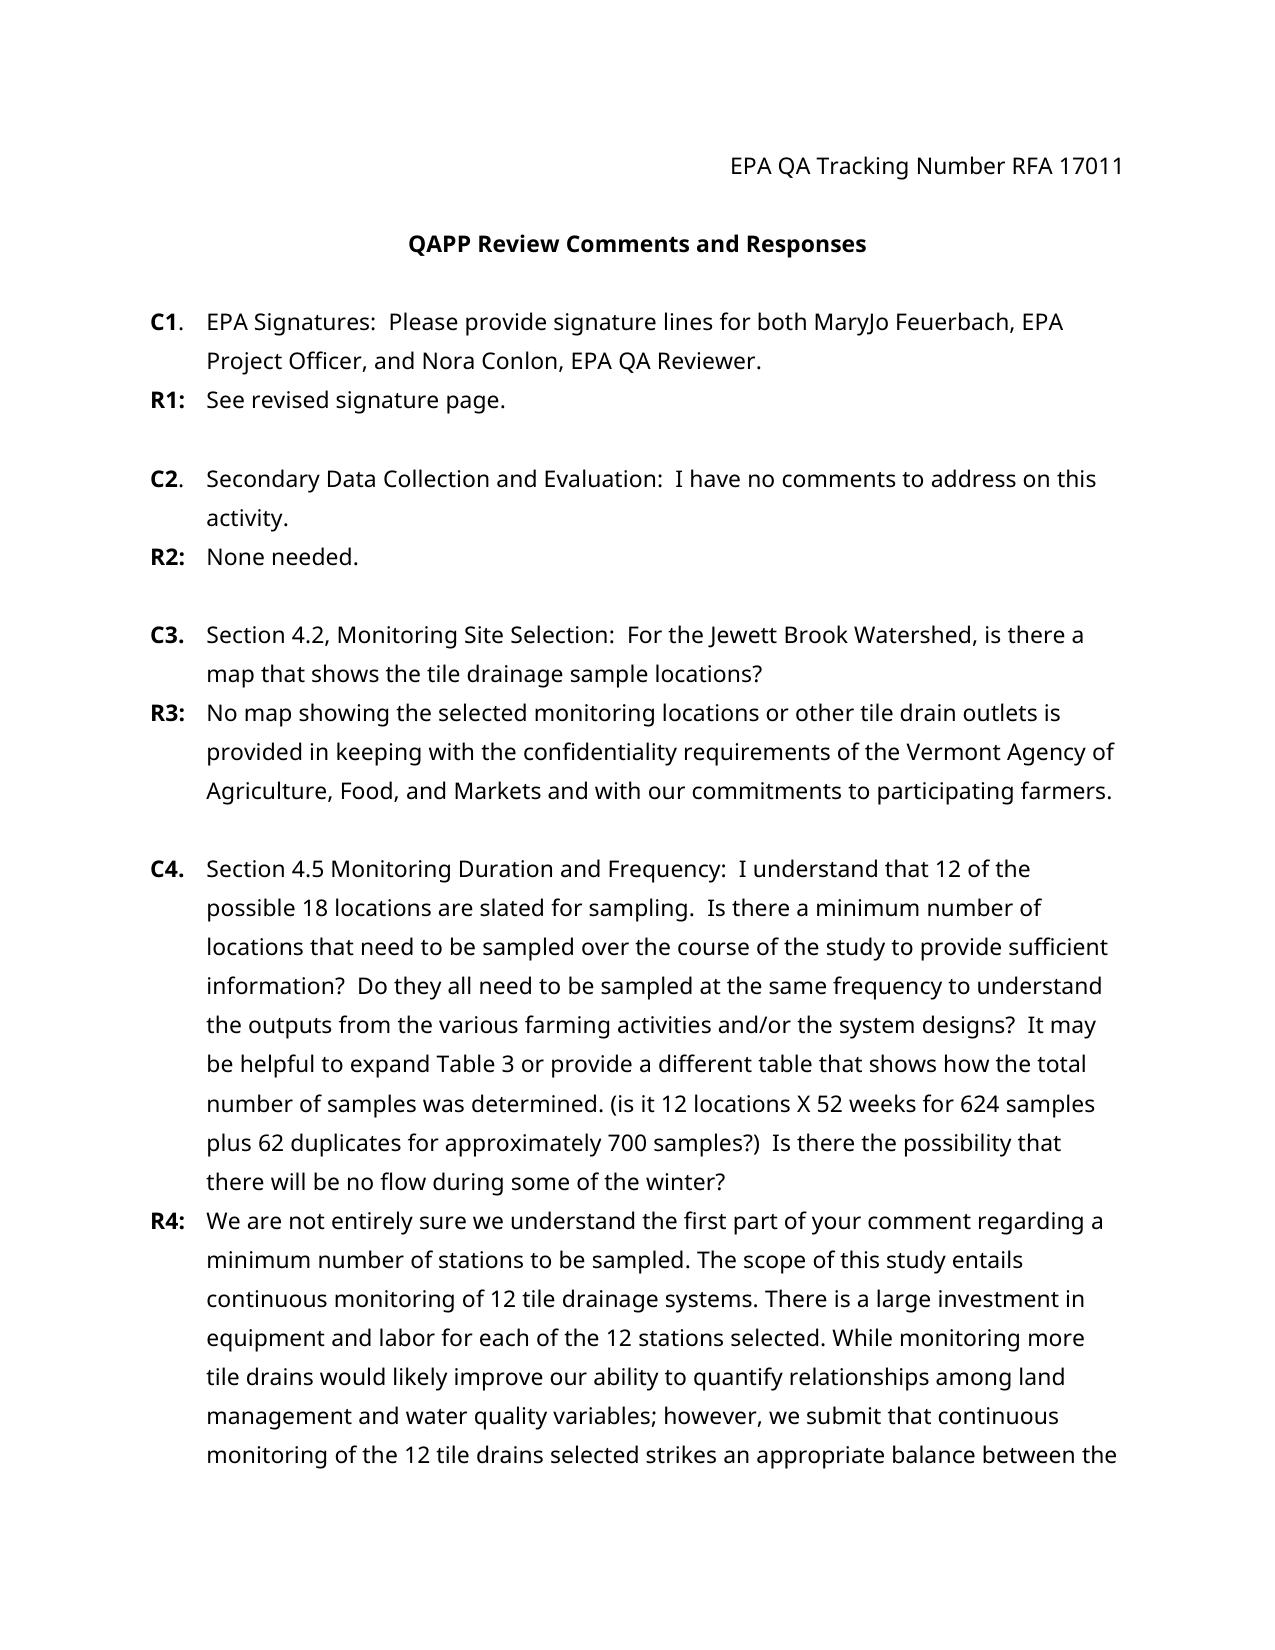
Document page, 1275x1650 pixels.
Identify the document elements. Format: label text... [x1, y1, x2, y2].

text R3: No map showing the selected monitoring locations or other tile drain outlets is provided in keeping with the confidentiality requirements of the Vermont Agency of Agriculture, Food, and Markets and with our commitments to participating farmers. [150, 697, 1125, 806]
text R2: None needed. [150, 541, 1125, 572]
text EPA QA Tracking Number RFA 17011 [150, 150, 1125, 181]
text QAPP Review Comments and Responses [150, 228, 1125, 259]
text C1. EPA Signatures: Please provide signature lines for both MaryJo Feuerbach, EPA Project Officer, and Nora Conlon, EPA QA Reviewer. [150, 306, 1125, 377]
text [150, 1205, 1125, 1470]
text R1: See revised signature page. [150, 384, 1125, 416]
text C4. Section 4.5 Monitoring Duration and Frequency: I understand that 12 of the possible 18 locations are slated for sampling. Is there a minimum number of locations that need to be sampled over the course of the study to provide sufficient information? Do they all need to be sampled at the same frequency to understand the outputs from the various farming activities and/or the system designs? It may be helpful to expand Table 3 or provide a different table that shows how the total number of samples was determined. (is it 12 locations X 52 weeks for 624 samples plus 62 duplicates for approximately 700 samples?) Is there the possibility that there will be no flow during some of the winter? [150, 853, 1125, 1197]
text C2. Secondary Data Collection and Evaluation: I have no comments to address on this activity. [150, 462, 1125, 533]
text C3. Section 4.2, Monitoring Site Selection: For the Jewett Brook Watershed, is there a map that shows the tile drainage sample locations? [150, 619, 1125, 689]
